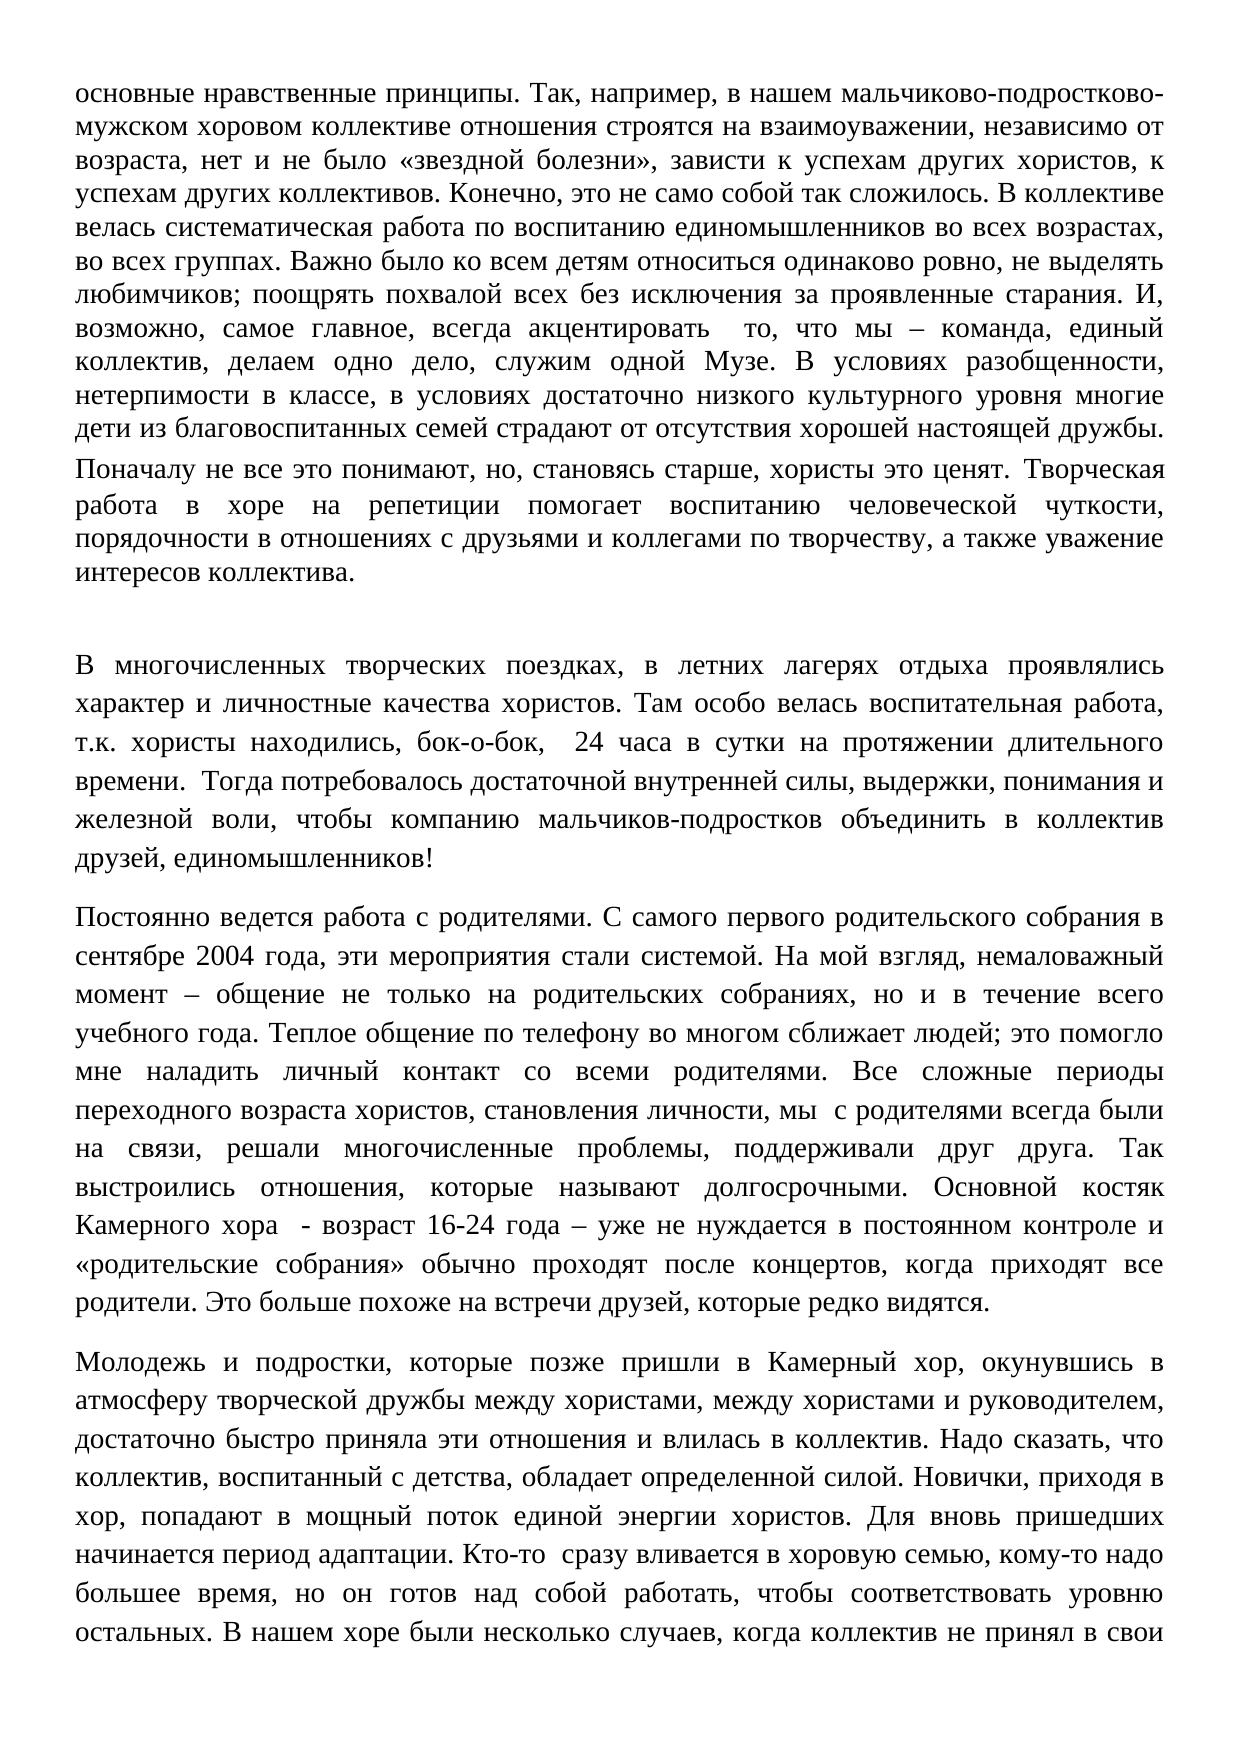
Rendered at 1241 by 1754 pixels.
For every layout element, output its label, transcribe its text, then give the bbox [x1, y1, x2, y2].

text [75, 1344, 1165, 1647]
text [75, 75, 1165, 588]
text Постоянно ведется работа с родителями. С самого первого родительского собрания в сентябре 2004 года, эти мероприятия стали системой. На мой взгляд, немаловажный момент – общение не только на родительских собраниях, но и в течение всего учебного года. Теплое общение по телефону во многом сближает людей; это помогло мне наладить личный контакт со всеми родителями. Все сложные периоды переходного возраста хористов, становления личности, мы с родителями всегда были на связи, решали многочисленные проблемы, поддерживали друг друга. Так выстроились отношения, которые называют долгосрочными. Основной костяк Камерного хора - возраст 16-24 года – уже не нуждается в постоянном контроле и «родительские собрания» обычно проходят после концертов, когда приходят все родители. Это больше похоже на встречи друзей, которые редко видятся. [75, 899, 1165, 1318]
text В многочисленных творческих поездках, в летних лагерях отдыха проявлялись характер и личностные качества хористов. Там особо велась воспитательная работа, т.к. хористы находились, бок-о-бок, 24 часа в сутки на протяжении длительного времени. Тогда потребовалось достаточной внутренней силы, выдержки, понимания и железной воли, чтобы компанию мальчиков-подростков объединить в коллектив друзей, единомышленников! [75, 647, 1165, 873]
